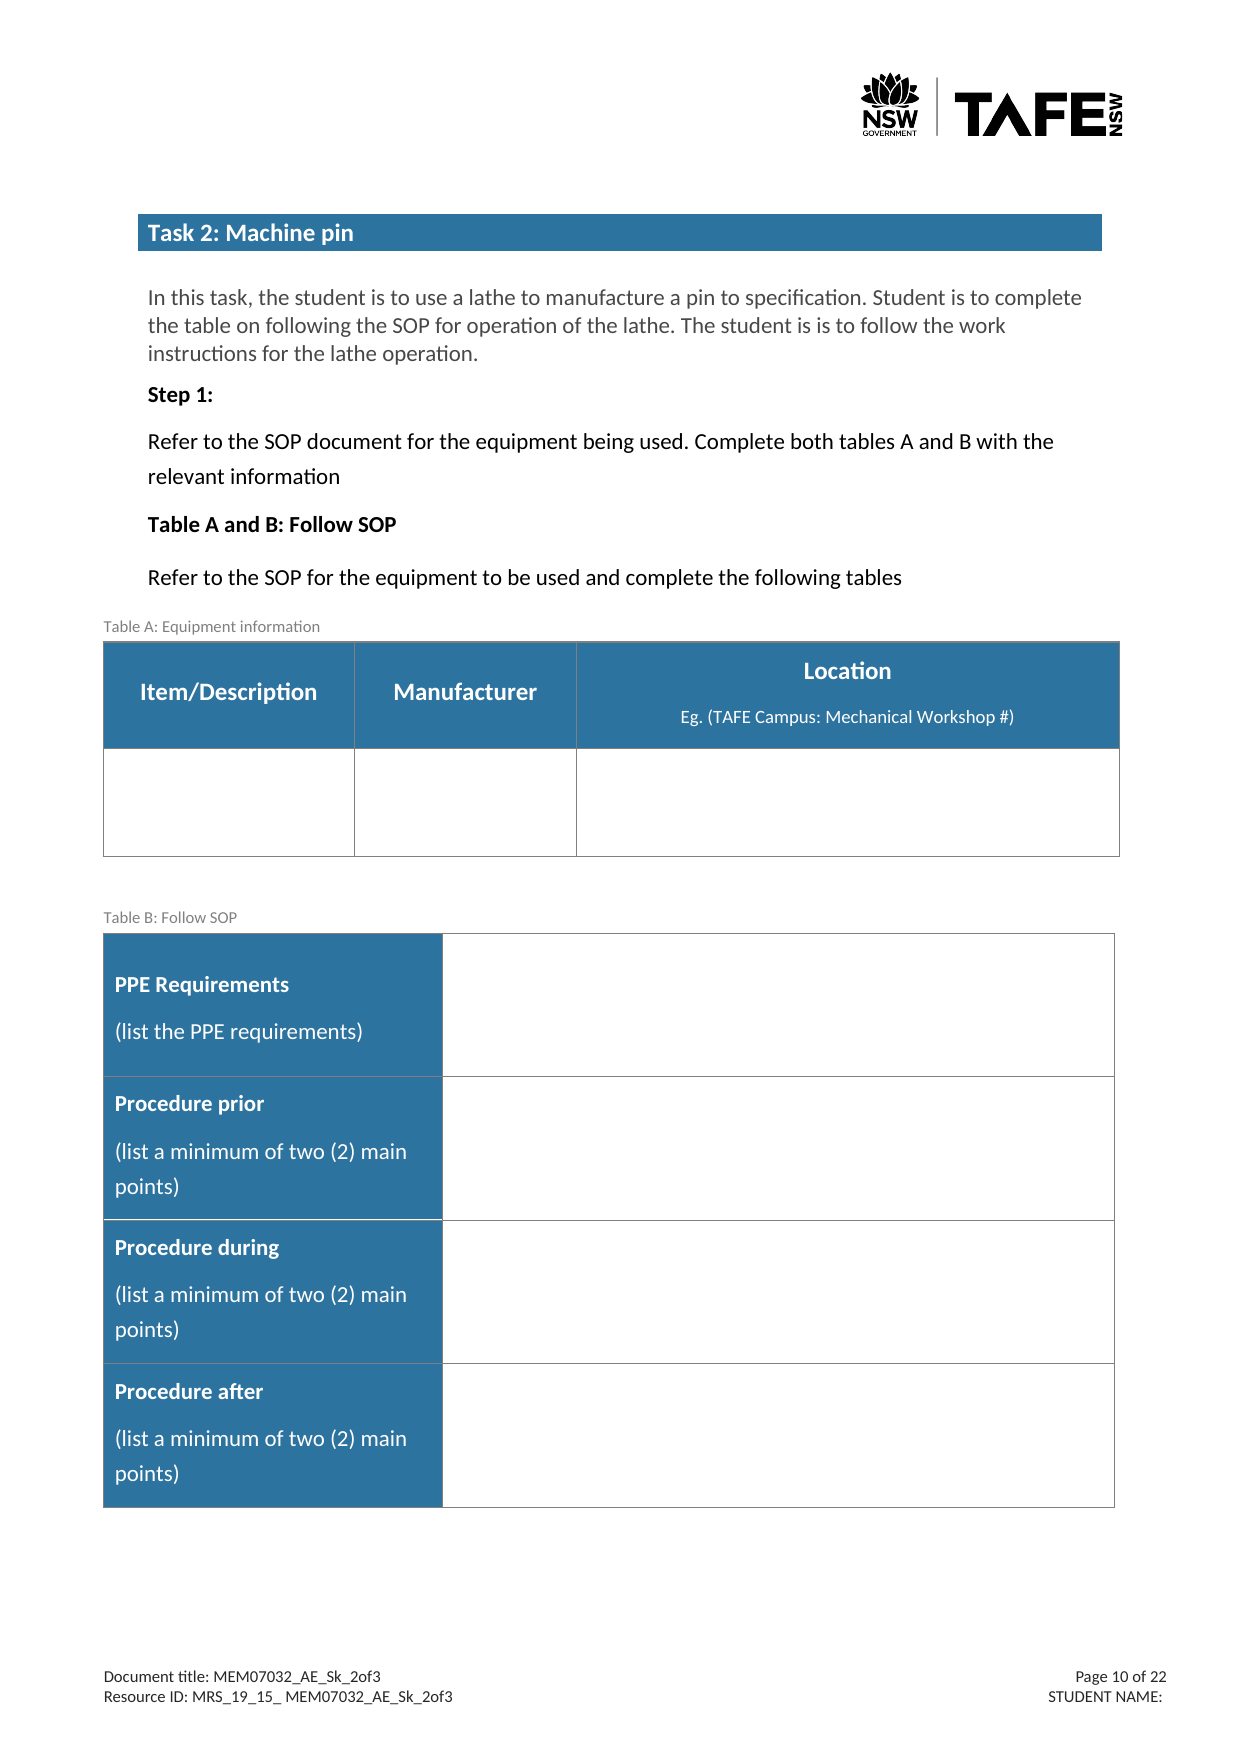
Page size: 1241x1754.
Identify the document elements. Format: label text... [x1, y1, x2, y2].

table_header Manufacturer [355, 643, 576, 748]
table_header [443, 934, 1114, 1076]
table_cell [104, 749, 354, 856]
table_header Location Eg. (TAFE Campus: Mechanical Workshop #) [577, 643, 1119, 748]
text Task 2: Machine pin [139, 215, 1101, 250]
table_cell Procedure prior (list a minimum of two (2) main points) [104, 1077, 442, 1219]
subtitle In this task, the student is to use a lathe to manufacture a pin to specification. Student is to complete the table on following the SOP for operation of the lathe. The student is is to follow the work instructions for the lathe operation. [148, 283, 1092, 367]
table_cell Procedure during (list a minimum of two (2) main points) [104, 1221, 442, 1363]
table_header PPE Requirements (list the PPE requirements) [104, 934, 442, 1076]
text Refer to the SOP for the equipment to be used and complete the following tables [148, 563, 1092, 591]
text Table B: Follow SOP [103, 907, 1092, 928]
text Table A and B: Follow SOP [148, 510, 1092, 538]
text Refer to the SOP document for the equipment being used. Complete both tables A and B with the relevant information [148, 427, 1092, 491]
table_cell [577, 749, 1119, 856]
table_cell [443, 1364, 1114, 1507]
picture [861, 71, 1123, 137]
table_cell [443, 1221, 1114, 1363]
text Step 1: [148, 380, 1092, 408]
text Table A: Equipment information [103, 616, 1092, 636]
table_header Item/Description [104, 643, 354, 748]
table_cell [355, 749, 576, 856]
table_cell Procedure after (list a minimum of two (2) main points) [104, 1364, 442, 1507]
table_cell [443, 1077, 1114, 1219]
